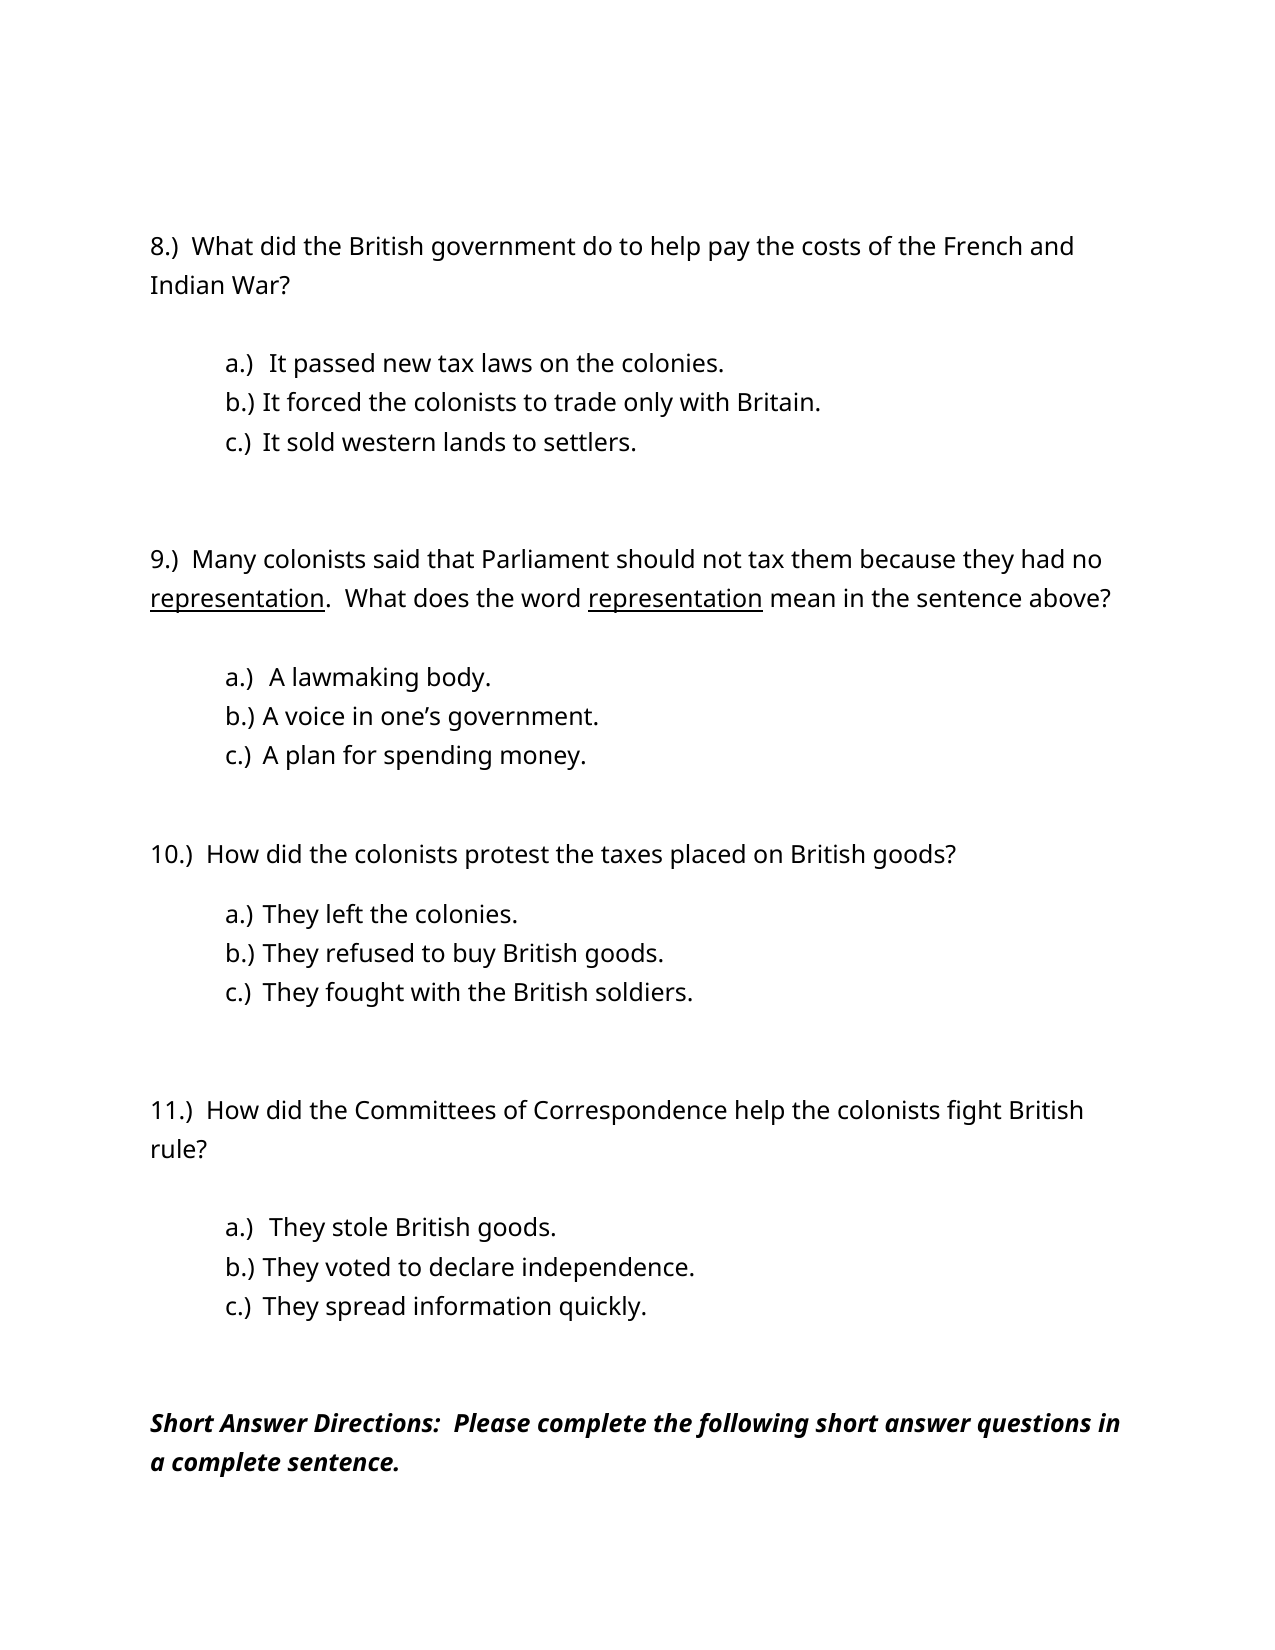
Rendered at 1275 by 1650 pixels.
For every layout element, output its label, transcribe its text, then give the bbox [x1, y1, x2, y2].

list A plan for spending money. [225, 737, 1125, 772]
text 10.) How did the colonists protest the taxes placed on British goods? [150, 837, 1125, 871]
list They voted to declare independence. [225, 1249, 1125, 1283]
list They spread information quickly. [225, 1288, 1125, 1322]
list A lawmaking body. [225, 659, 1125, 693]
list 9.) Many colonists said that Parliament should not tax them because they had no representation. What does the word representation mean in the sentence above? [150, 542, 1125, 615]
list They left the colonies. [225, 897, 1125, 931]
list 11.) How did the Committees of Correspondence help the colonists fight British rule? [150, 1092, 1125, 1166]
list It forced the colonists to trade only with Britain. [225, 385, 1125, 419]
list It sold western lands to settlers. [225, 424, 1125, 458]
list They refused to buy British goods. [225, 936, 1125, 970]
list It passed new tax laws on the colonies. [225, 346, 1125, 380]
list Short Answer Directions: Please complete the following short answer questions in a complete sentence. [150, 1406, 1125, 1479]
list A voice in one’s government. [225, 698, 1125, 732]
list They stole British goods. [225, 1210, 1125, 1244]
list They fought with the British soldiers. [225, 975, 1125, 1009]
list 8.) What did the British government do to help pay the costs of the French and Indian War? [150, 228, 1125, 302]
